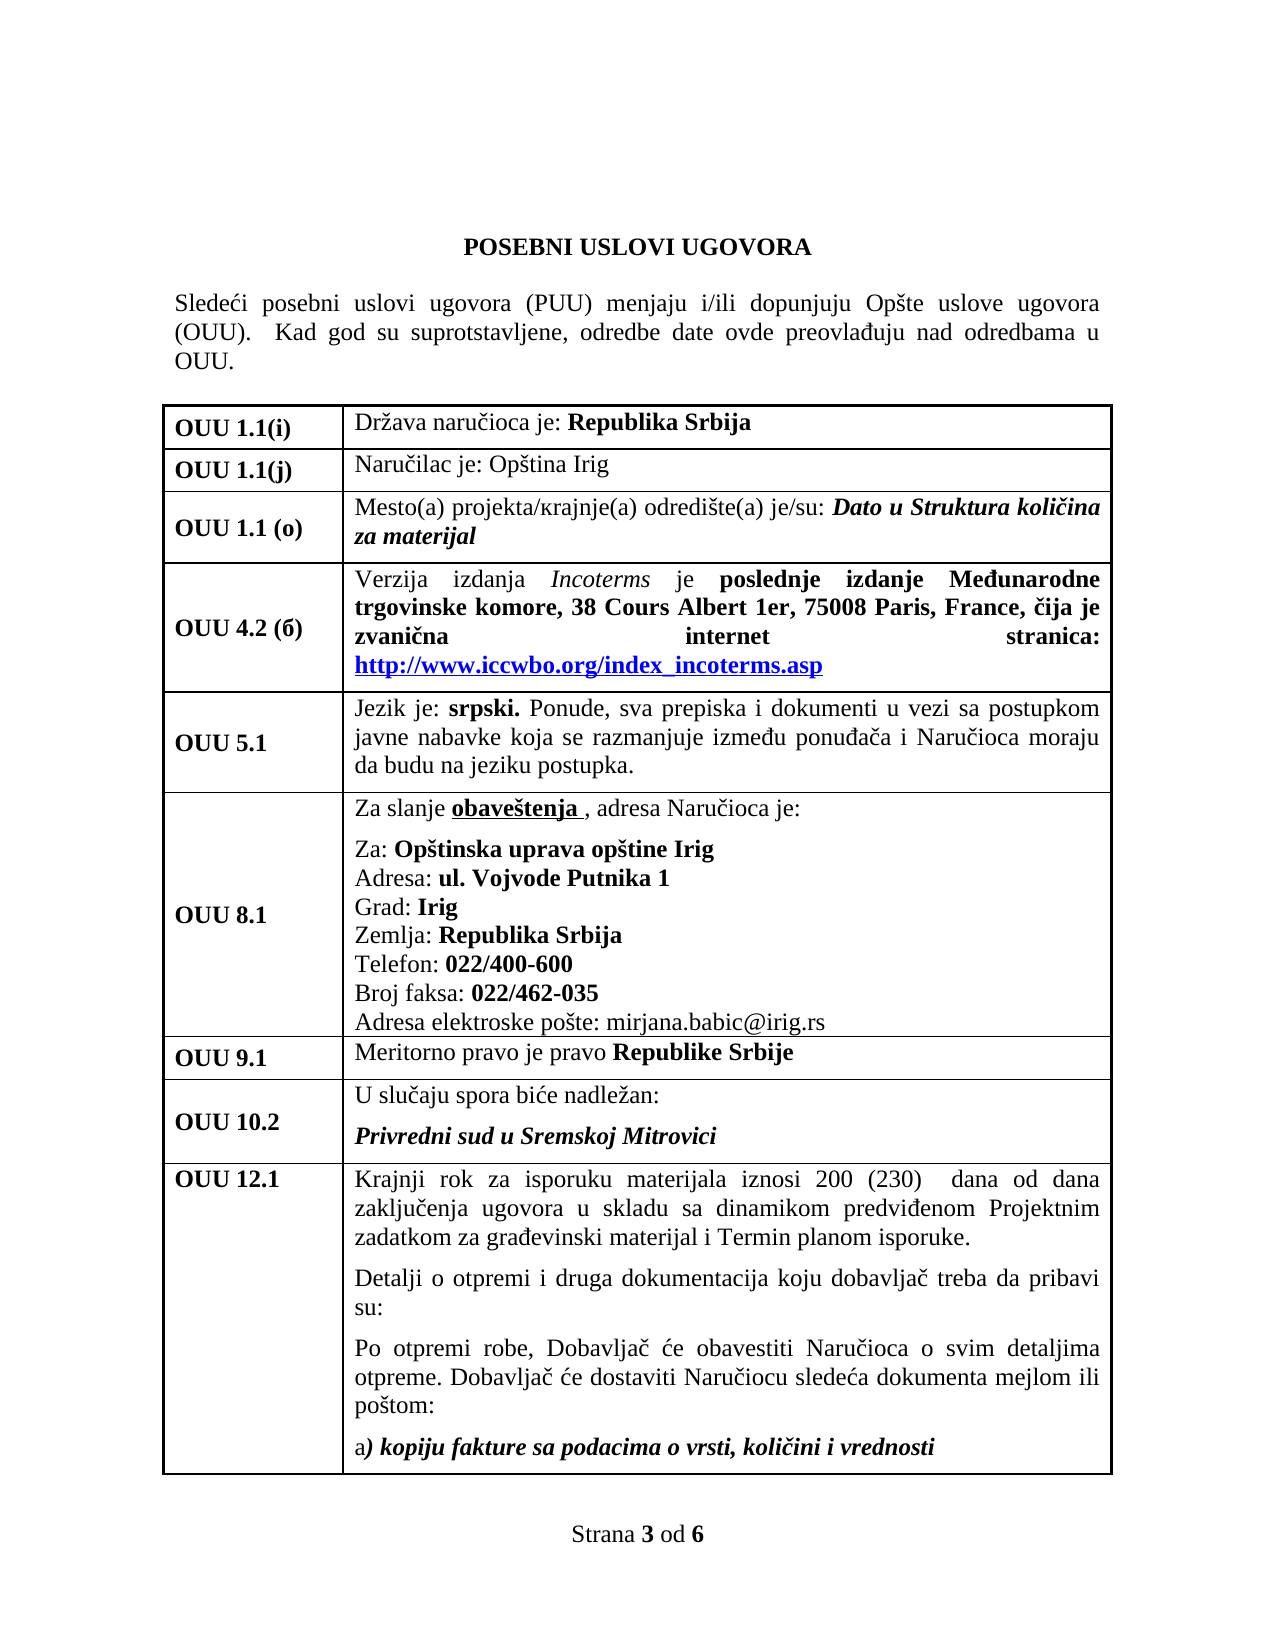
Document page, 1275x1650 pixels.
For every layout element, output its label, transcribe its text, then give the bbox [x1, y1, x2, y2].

table_cell Sledeći posebni uslovi ugovora (PUU) menjaju i/ili dopunjuju Opšte uslove ugovora (OUU). Kad god su suprotstavljene, odredbe date ovde preovlađuju nad odredbama u OUU. [163, 289, 1112, 403]
table_cell Naručilac je: Opština Irig [344, 450, 1110, 491]
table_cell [344, 1164, 1110, 1473]
table_cell U slučaju spora biće nadležan: Privredni sud u Sremskoj Mitrovici [344, 1080, 1110, 1162]
table_cell Verzija izdanja Incoterms je poslednje izdanje Međunarodne trgovinske komore, 38 Cours Albert 1er, 75008 Paris, France, čija je zvanična internet stranica: http://www.iccwbo.org/index_incoterms.asp [344, 564, 1110, 691]
table_cell ОUU 12.1 [165, 1164, 342, 1473]
table_cell ОUU 1.1(j) [165, 450, 342, 491]
table_cell Država naručioca je: Republika Srbija [344, 407, 1110, 448]
table_cell ОUU 1.1 (o) [165, 492, 342, 562]
table_cell ОUU 5.1 [165, 693, 342, 792]
table_cell Јеzik је: srpski. Ponude, sva prepiska i dokumenti u vezi sa postupkom javne nabavke koja se razmanjuje između ponuđača i Naručioca moraju da budu na jeziku postupka. [344, 693, 1110, 792]
table_cell ОUU 4.2 (б) [165, 564, 342, 691]
table_header POSEBNI USLOVI UGOVORA [163, 205, 1112, 288]
table_cell Meritorno pravo je pravo Republike Srbije [344, 1037, 1110, 1078]
table_cell ОUU 8.1 [165, 793, 342, 1036]
table_cell ОUU 9.1 [165, 1037, 342, 1078]
table_cell Меsto(а) projekta/кrajnje(а) оdredište(а) је/su: Dato u Struktura količina za materijal [344, 492, 1110, 562]
table_cell ОUU 1.1(i) [165, 407, 342, 448]
table_cell Za slanje оbaveštenja , аdresa Naručioca je: Za: Opštinska uprava opštine Irig Аdresa: ul. Vojvode Putnika 1 Grad: Irig Zemlja: Republika Srbija Тelefon: 022/400-600 Broj faksa: 022/462-035 Аdresa elektroske pošte: mirjana.babic@irig.rs [344, 793, 1110, 1036]
table_cell ОUU 10.2 [165, 1080, 342, 1162]
